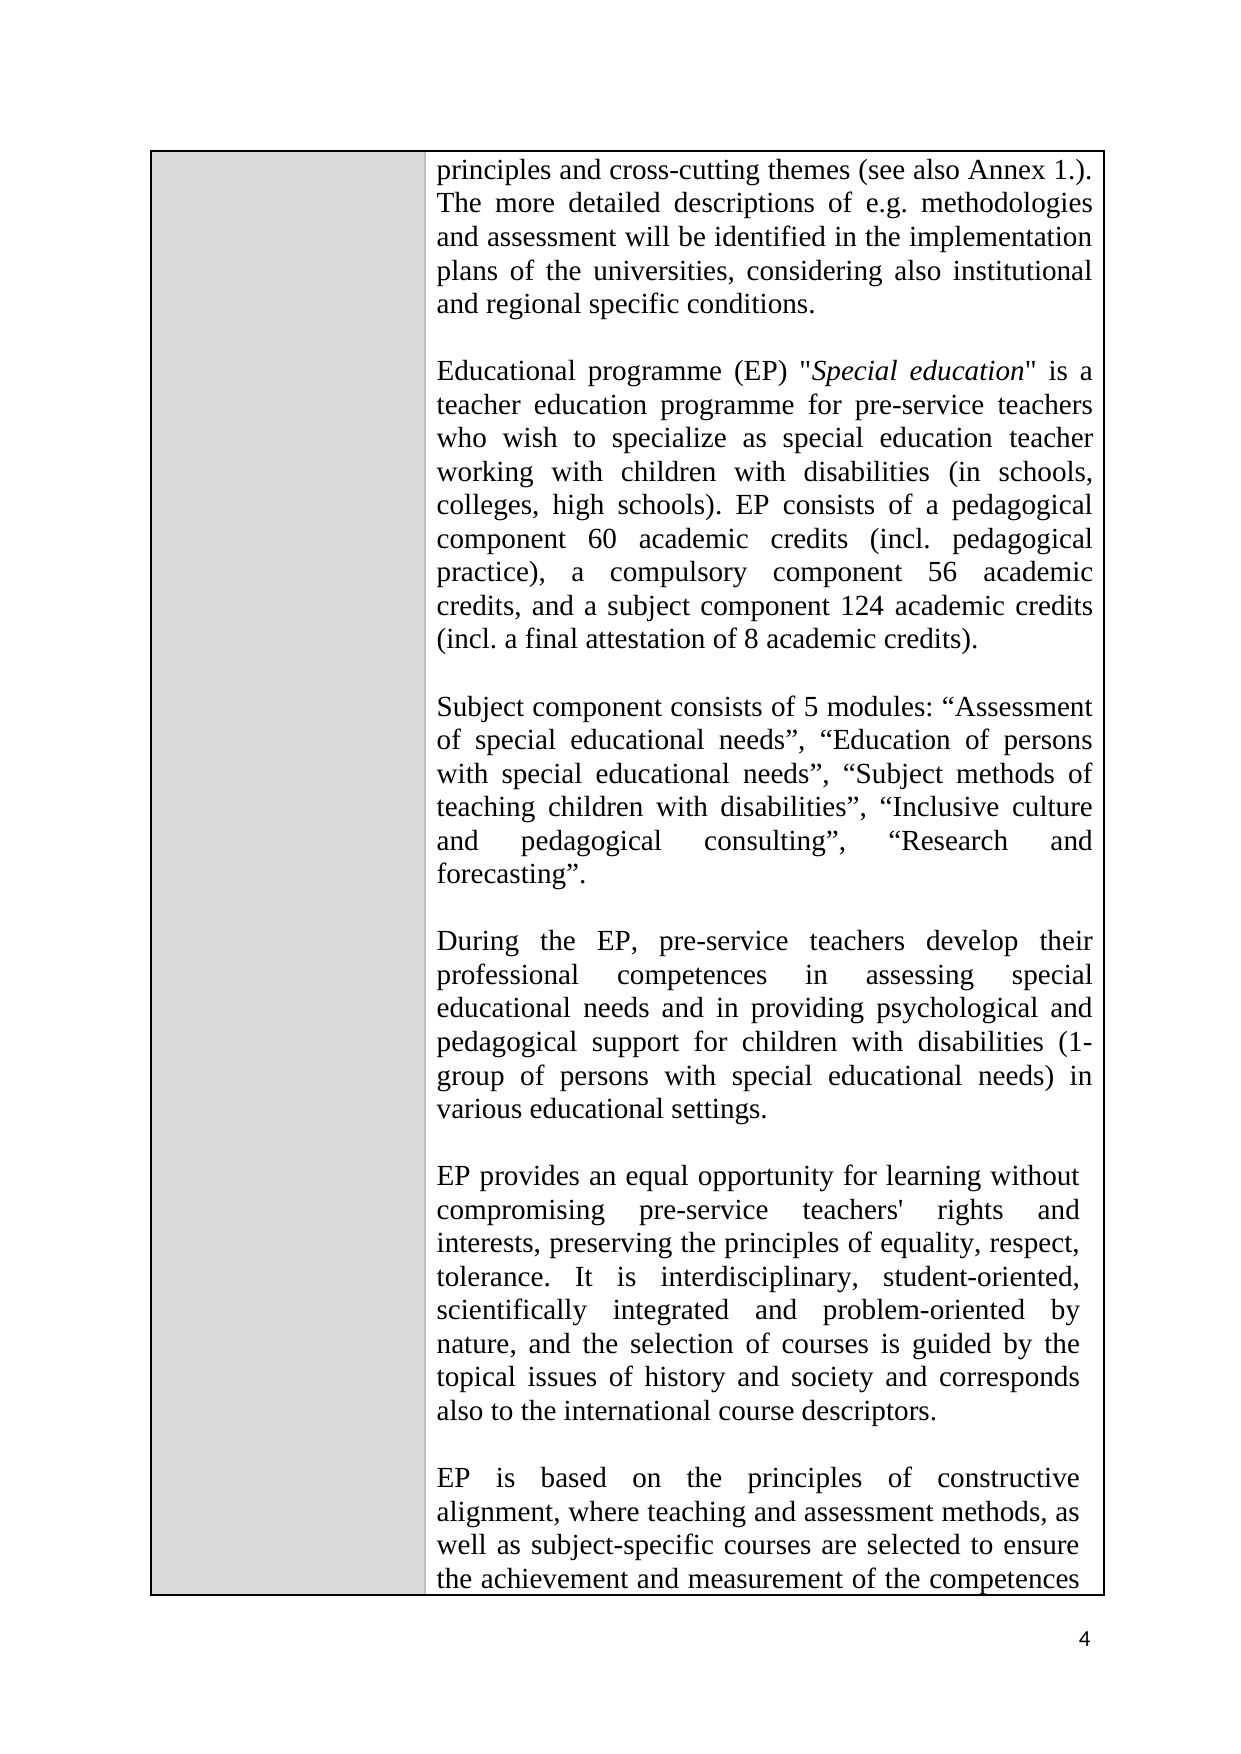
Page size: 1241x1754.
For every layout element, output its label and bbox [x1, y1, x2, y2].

table_cell [152, 152, 424, 1594]
table_cell [426, 152, 1103, 1594]
